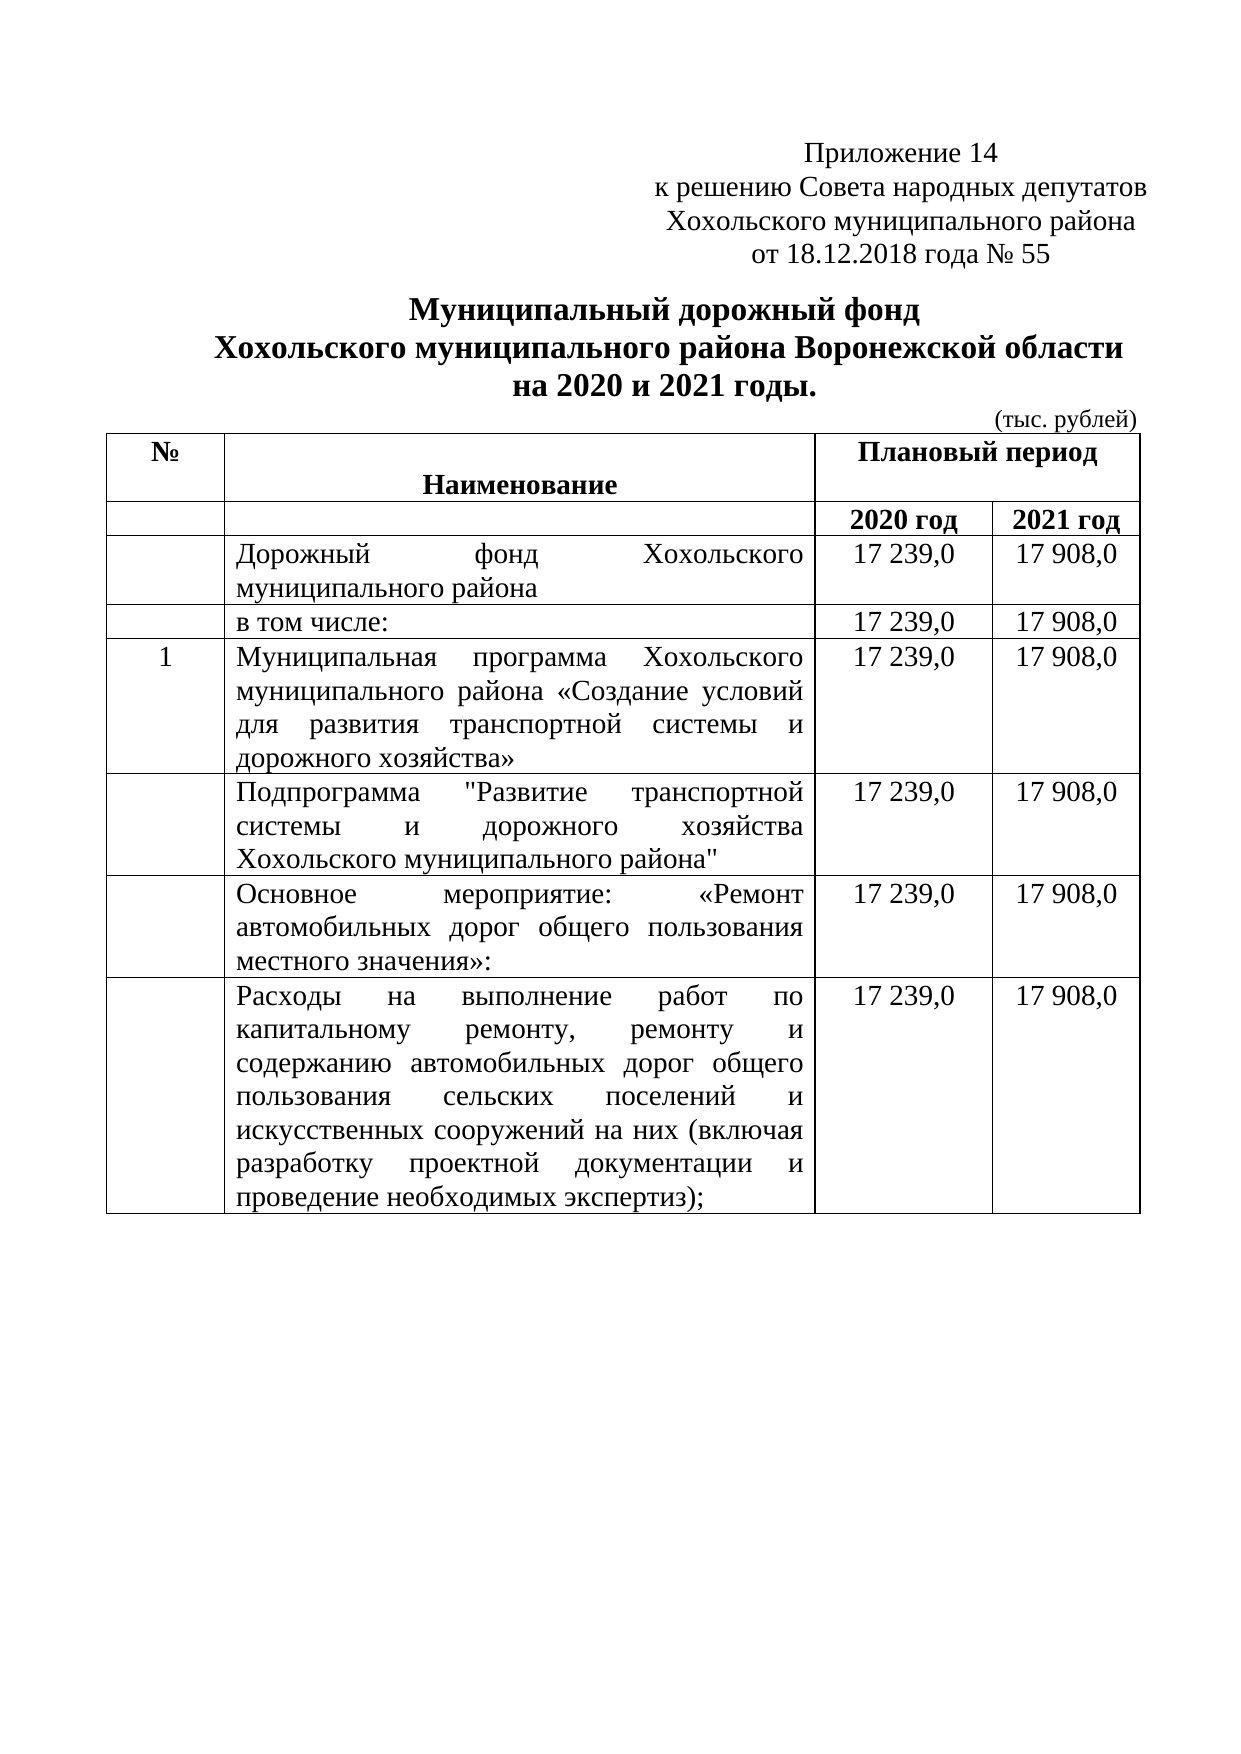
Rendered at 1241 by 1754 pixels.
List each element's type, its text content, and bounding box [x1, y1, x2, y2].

table_cell Дорожный фонд Хохольского муниципального района [225, 536, 814, 603]
table_cell Основное мероприятие: «Ремонт автомобильных дорог общего пользования местного значения»: [225, 876, 814, 977]
table_cell Подпрограмма "Развитие транспортной системы и дорожного хозяйства Хохольского муниципального района" [225, 774, 814, 875]
table_cell 17 239,0 [816, 774, 992, 875]
table_cell 17 908,0 [993, 536, 1139, 603]
table_cell [225, 502, 814, 535]
table_cell 17 908,0 [993, 605, 1139, 638]
table_header Наименование [225, 434, 814, 501]
table_cell в том числе: [225, 605, 814, 638]
text Муниципальный дорожный фонд [177, 289, 1152, 327]
table_cell 1 [107, 639, 224, 773]
table_cell [107, 502, 224, 535]
text (тыс. рублей) [177, 404, 1137, 433]
table_cell [107, 774, 224, 875]
table_cell 17 239,0 [816, 876, 992, 977]
table_cell [107, 978, 224, 1212]
table_cell 17 239,0 [816, 605, 992, 638]
text на 2020 и 2021 годы. [177, 366, 1152, 404]
table_cell 17 908,0 [993, 774, 1139, 875]
text Приложение 14 к решению Совета народных депутатов [650, 136, 1152, 203]
text Хохольского муниципального района Воронежской области [177, 327, 1152, 366]
table_header Плановый период [816, 434, 1139, 501]
text Хохольского муниципального района [650, 203, 1152, 236]
table_cell Муниципальная программа Хохольского муниципального района «Создание условий для развития транспортной системы и дорожного хозяйства» [225, 639, 814, 773]
table_cell Расходы на выполнение работ по капитальному ремонту, ремонту и содержанию автомобильных дорог общего пользования сельских поселений и искусственных сооружений на них (включая разработку проектной документации и проведение необходимых экспертиз); [225, 978, 814, 1212]
table_header № [107, 434, 224, 501]
table_cell [107, 536, 224, 603]
table_cell 2021 год [993, 502, 1139, 535]
table_cell [107, 605, 224, 638]
table_cell 17 908,0 [993, 978, 1139, 1212]
table_cell 17 908,0 [993, 876, 1139, 977]
table_cell 17 239,0 [816, 978, 992, 1212]
table_cell 2020 год [816, 502, 992, 535]
table_cell 17 908,0 [993, 639, 1139, 773]
table_cell 17 239,0 [816, 639, 992, 773]
table_cell [107, 876, 224, 977]
table_cell 17 239,0 [816, 536, 992, 603]
text от 18.12.2018 года № 55 [650, 236, 1152, 270]
